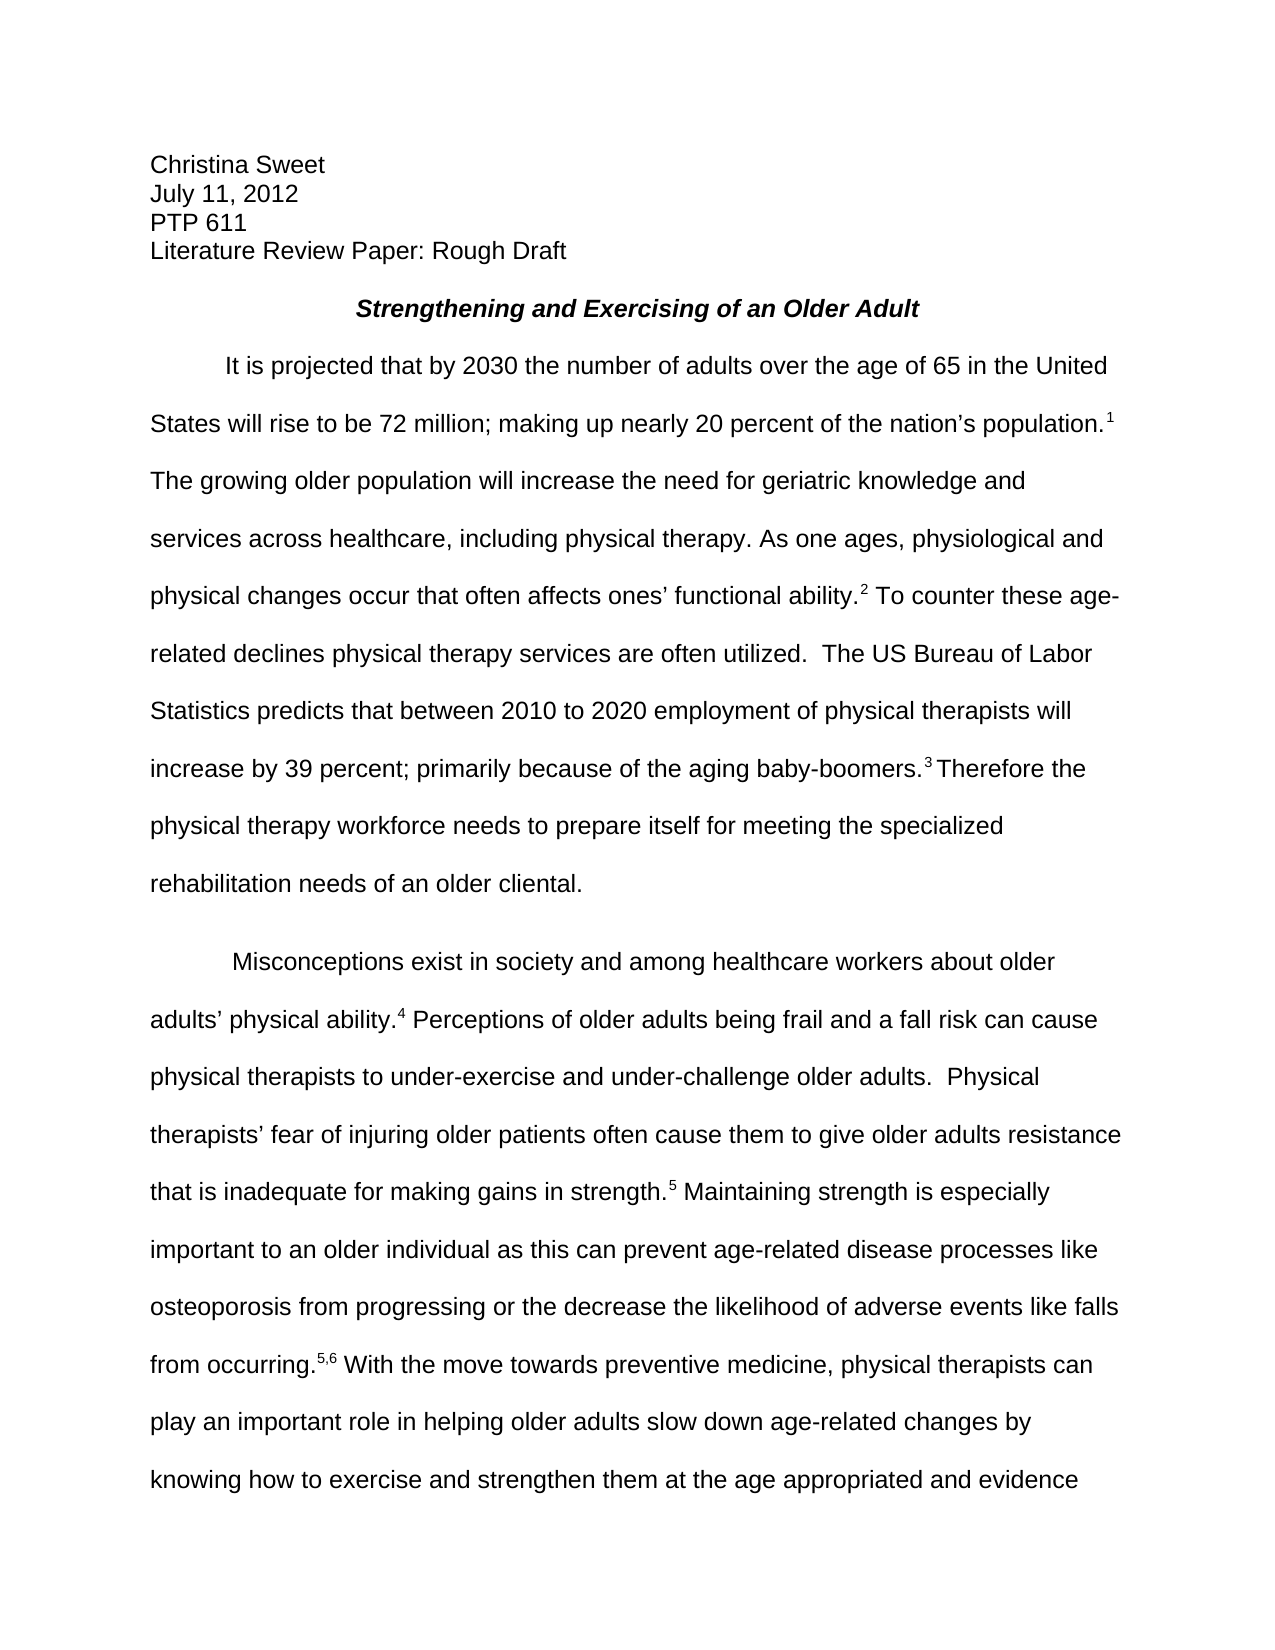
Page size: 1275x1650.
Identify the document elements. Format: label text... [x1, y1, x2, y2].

text Strengthening and Exercising of an Older Adult [150, 294, 1125, 322]
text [150, 947, 1125, 1493]
text July 11, 2012 [150, 179, 1125, 207]
text Literature Review Paper: Rough Draft [150, 236, 1125, 265]
text PTP 611 [150, 207, 1125, 236]
text It is projected that by 2030 the number of adults over the age of 65 in the United States will rise to be 72 million; making up nearly 20 percent of the nation’s population.1 The growing older population will increase the need for geriatric knowledge and services across healthcare, including physical therapy. As one ages, physiological and physical changes occur that often affects ones’ functional ability.2 To counter these age-related declines physical therapy services are often utilized. The US Bureau of Labor Statistics predicts that between 2010 to 2020 employment of physical therapists will increase by 39 percent; primarily because of the aging baby-boomers.3 Therefore the physical therapy workforce needs to prepare itself for meeting the specialized rehabilitation needs of an older cliental. [150, 351, 1125, 897]
text Christina Sweet [150, 150, 1125, 179]
